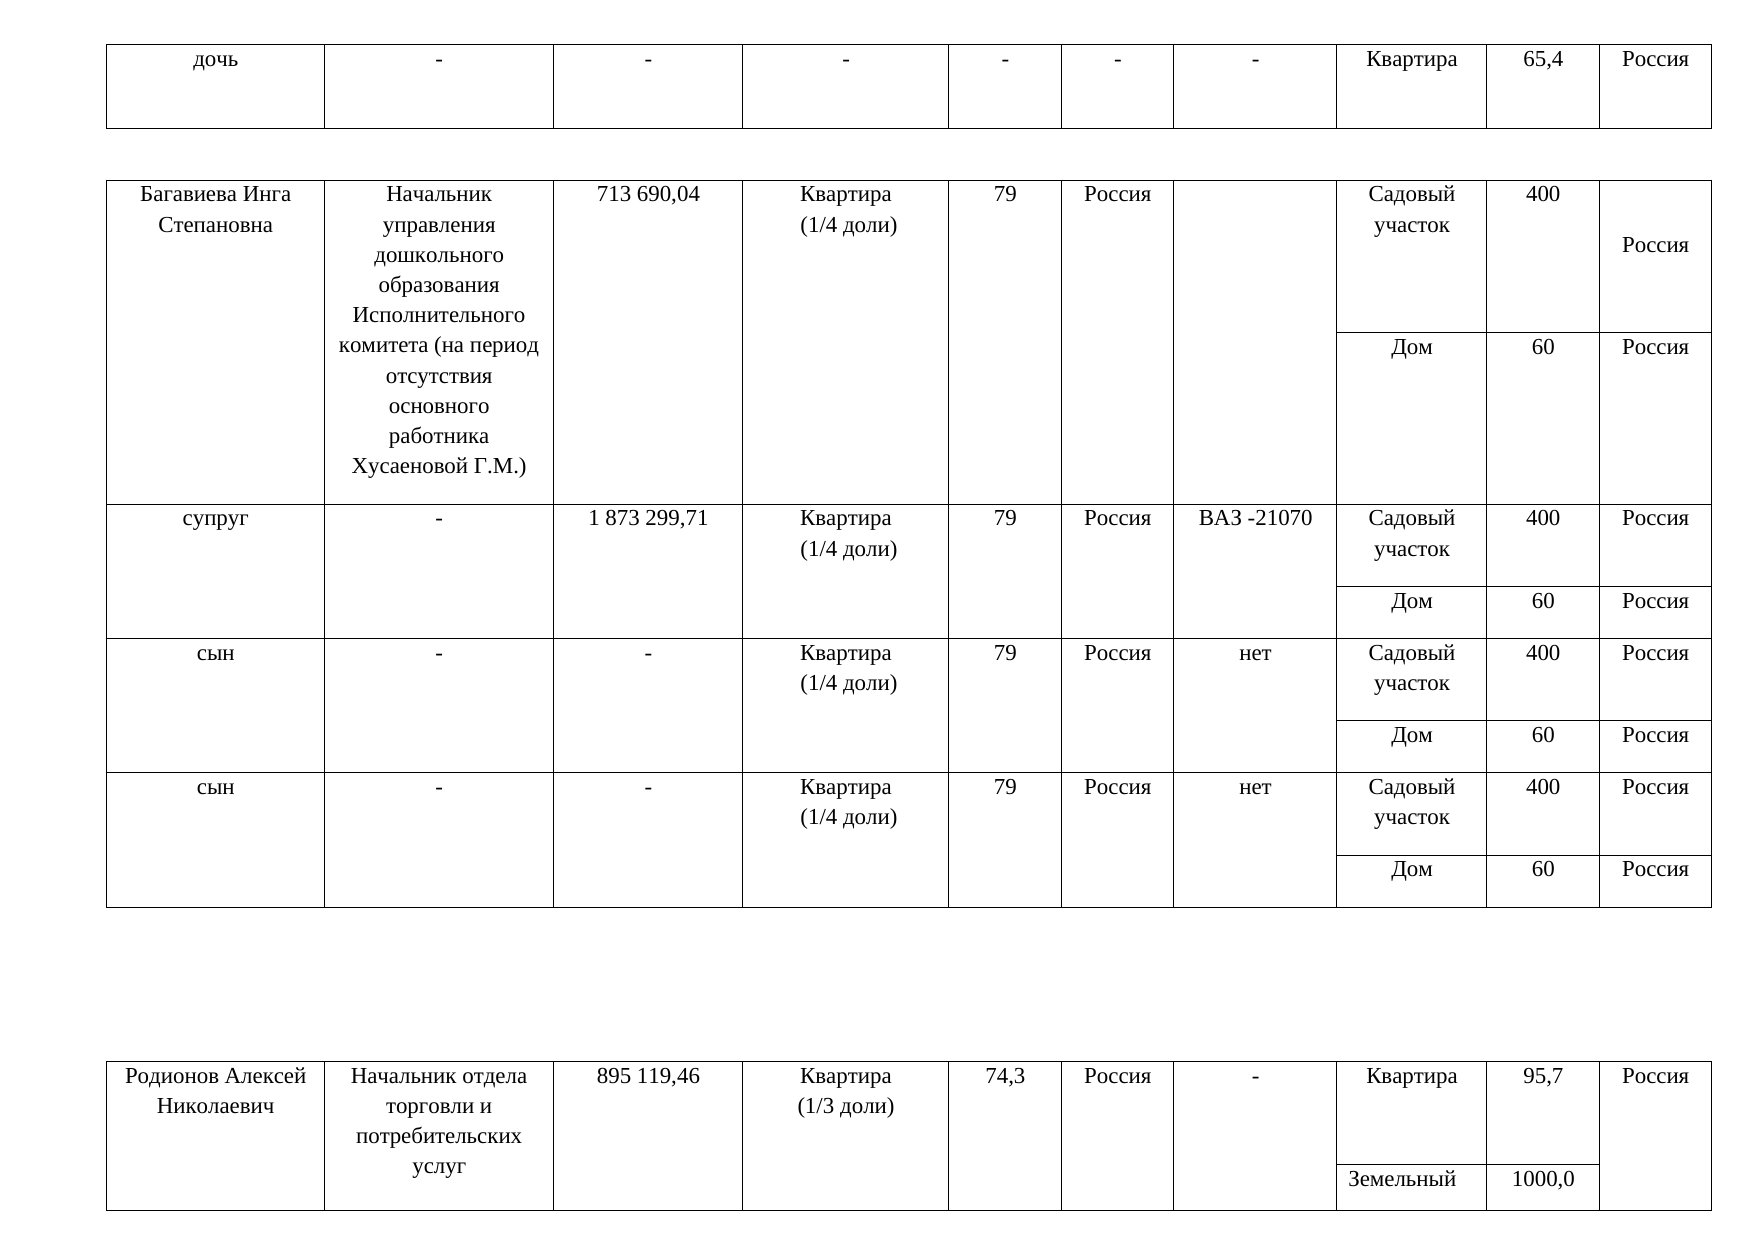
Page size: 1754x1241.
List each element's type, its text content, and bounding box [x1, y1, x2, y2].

table_cell Садовый участок [1337, 505, 1486, 586]
table_cell - [554, 639, 742, 772]
table_header Квартира [1337, 1062, 1486, 1164]
table_cell Квартира (1/4 доли) [743, 773, 948, 907]
table_header 95,7 [1487, 1062, 1599, 1164]
table_cell Россия [1600, 587, 1711, 638]
table_cell Россия [1600, 856, 1711, 907]
table_cell 1 873 299,71 [554, 505, 742, 638]
table_cell Россия [1600, 505, 1711, 586]
table_cell 65,4 [1487, 45, 1599, 127]
table_header 79 [949, 181, 1061, 503]
table_cell - [325, 505, 553, 638]
table_cell Земельный участок [1337, 1165, 1486, 1209]
table_cell Россия [1600, 333, 1711, 503]
table_cell - [325, 773, 553, 907]
table_cell Россия [1600, 45, 1711, 127]
table_cell Россия [1600, 721, 1711, 772]
table_cell - [554, 773, 742, 907]
table_cell Дом [1337, 721, 1486, 772]
table_cell Дом [1337, 856, 1486, 907]
table_cell Садовый участок [1337, 773, 1486, 854]
table_cell нет [1174, 639, 1336, 772]
table_cell 79 [949, 773, 1061, 907]
table_cell дочь [107, 45, 324, 127]
table_cell Россия [1062, 773, 1173, 907]
table_header Россия [1062, 1062, 1173, 1209]
table_cell сын [107, 639, 324, 772]
table_cell Квартира (1/4 доли) [743, 505, 948, 638]
table_header Россия [1600, 1062, 1711, 1209]
table_header [1174, 181, 1336, 503]
table_cell 79 [949, 639, 1061, 772]
table_cell Квартира (1/4 доли) [743, 639, 948, 772]
table_cell - [554, 45, 742, 127]
table_cell ВАЗ -21070 [1174, 505, 1336, 638]
table_cell 79 [949, 505, 1061, 638]
table_header Квартира (1/3 доли) [743, 1062, 948, 1209]
table_cell 400 [1487, 505, 1599, 586]
table_header Садовый участок [1337, 181, 1486, 332]
table_cell 60 [1487, 856, 1599, 907]
table_cell Россия [1062, 639, 1173, 772]
table_header Начальник отдела торговли и потребительских услуг [325, 1062, 553, 1209]
table_header 713 690,04 [554, 181, 742, 503]
table_cell 400 [1487, 773, 1599, 854]
table_cell - [949, 45, 1061, 127]
table_cell Дом [1337, 333, 1486, 503]
table_cell - [1174, 45, 1336, 127]
table_cell Россия [1600, 639, 1711, 720]
table_cell 1000,0 [1487, 1165, 1599, 1209]
table_header Начальник управления дошкольного образования Исполнительного комитета (на период отсутствия основного работника Хусаеновой Г.М.) [325, 181, 553, 503]
table_cell Россия [1600, 773, 1711, 854]
table_cell 60 [1487, 333, 1599, 503]
table_header Россия [1600, 181, 1711, 332]
table_header 74,3 [949, 1062, 1061, 1209]
table_header Россия [1062, 181, 1173, 503]
table_cell 400 [1487, 639, 1599, 720]
table_header 400 [1487, 181, 1599, 332]
table_cell - [1062, 45, 1173, 127]
table_cell 60 [1487, 587, 1599, 638]
table_cell Дом [1337, 587, 1486, 638]
table_header Квартира (1/4 доли) [743, 181, 948, 503]
table_cell супруг [107, 505, 324, 638]
table_cell сын [107, 773, 324, 907]
table_cell - [743, 45, 948, 127]
table_cell Садовый участок [1337, 639, 1486, 720]
table_header Родионов Алексей Николаевич [107, 1062, 324, 1209]
table_cell нет [1174, 773, 1336, 907]
table_header Багавиева Инга Степановна [107, 181, 324, 503]
table_cell - [325, 45, 553, 127]
table_cell Квартира [1337, 45, 1486, 127]
table_cell 60 [1487, 721, 1599, 772]
table_cell Россия [1062, 505, 1173, 638]
table_header - [1174, 1062, 1336, 1209]
table_header 895 119,46 [554, 1062, 742, 1209]
table_cell - [325, 639, 553, 772]
